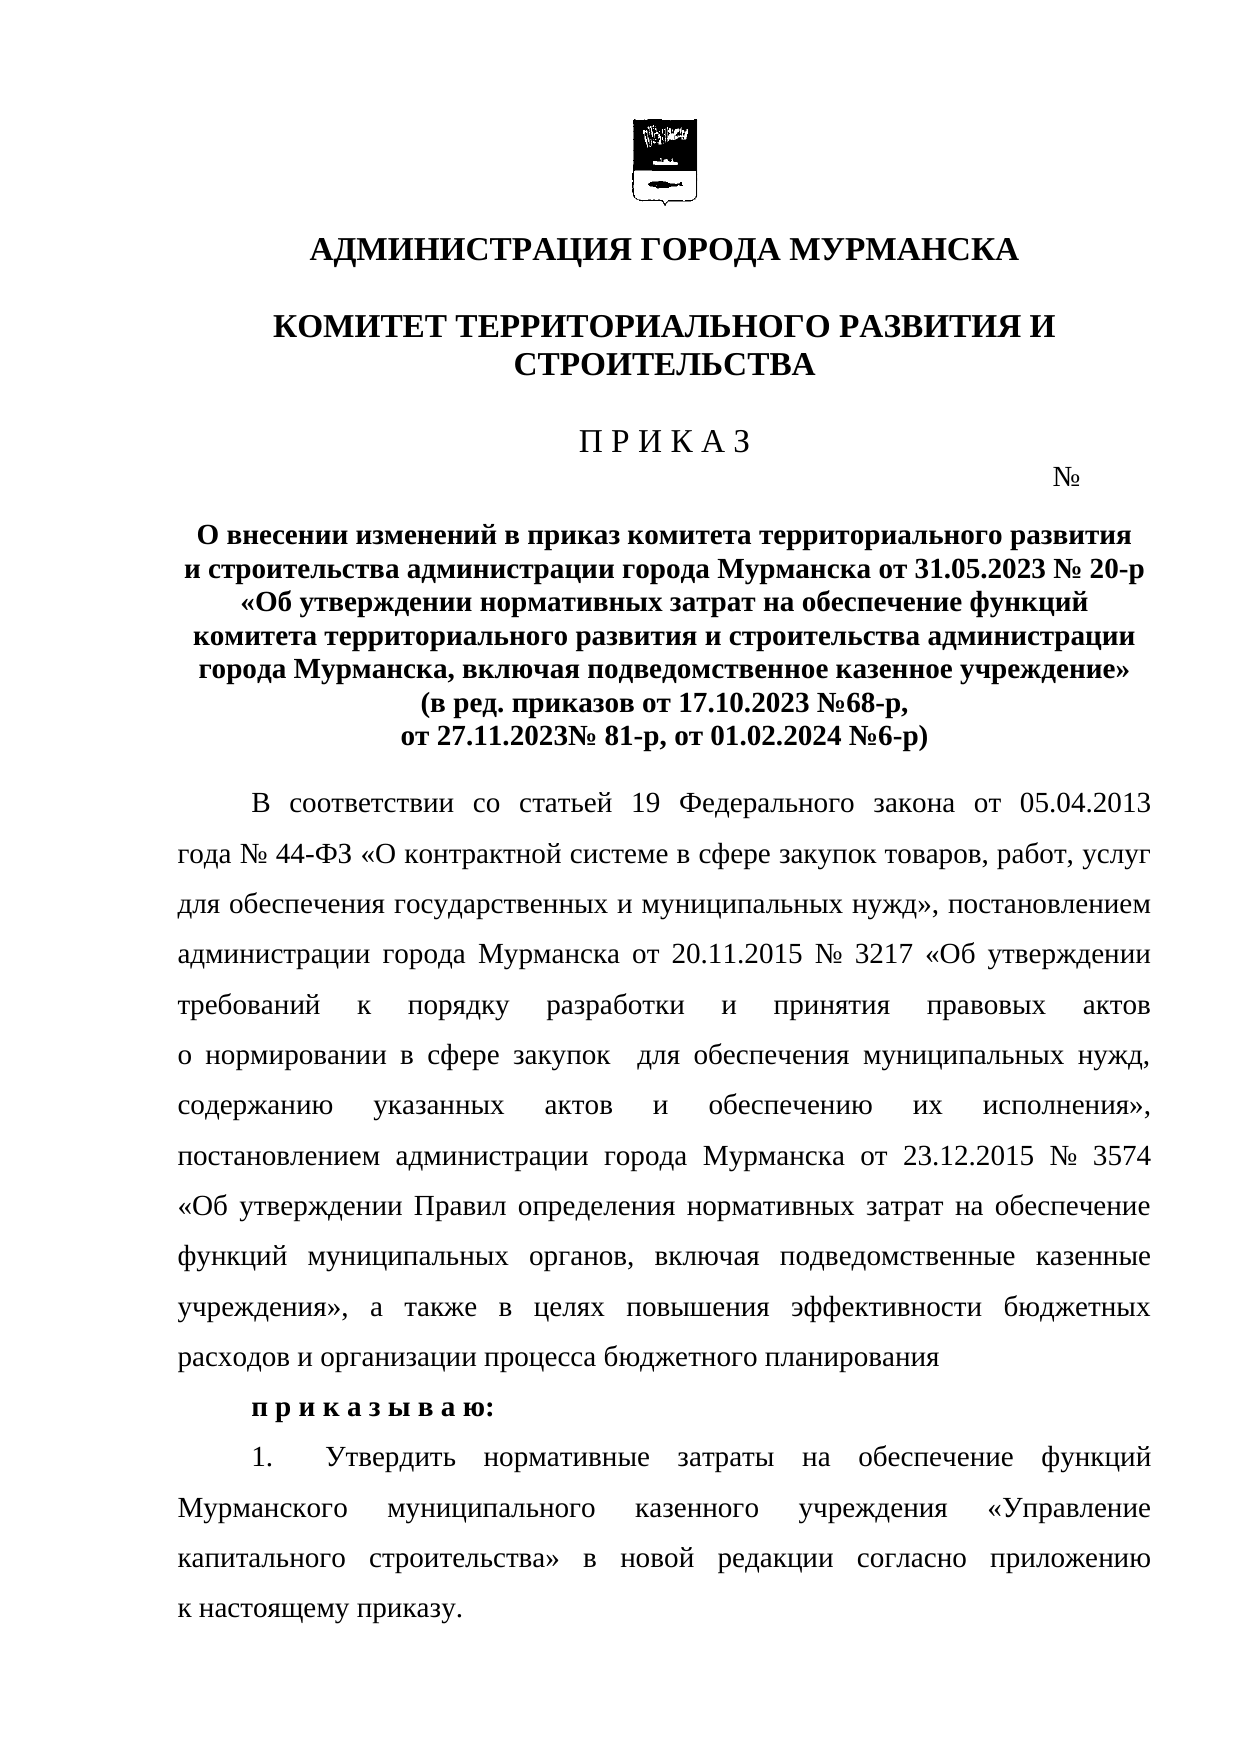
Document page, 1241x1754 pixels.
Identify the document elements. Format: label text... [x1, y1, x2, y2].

text АДМИНИСТРАЦИЯ ГОРОДА МУРМАНСКА [177, 229, 1152, 268]
text (в ред. приказов от 17.10.2023 №68-р, от 27.11.2023№ 81-р, от 01.02.2024 №6-р) [177, 685, 1152, 752]
text ПРИКАЗ [177, 421, 1152, 459]
text О внесении изменений в приказ комитета территориального развития и строительства администрации города Мурманска от 31.05.2023 № 20-р «Об утверждении нормативных затрат на обеспечение функций комитета территориального развития и строительства администрации города Мурманска, включая подведомственное казенное учреждение» [177, 517, 1152, 685]
text № [177, 459, 1152, 493]
text В соответствии со статьей 19 Федерального закона от 05.04.2013 года № 44-ФЗ «О контрактной системе в сфере закупок товаров, работ, услуг для обеспечения государственных и муниципальных нужд», постановлением администрации города Мурманска от 20.11.2015 № 3217 «Об утверждении требований к порядку разработки и принятия правовых актов о нормировании в сфере закупок для обеспечения муниципальных нужд, содержанию указанных актов и обеспечению их исполнения», постановлением администрации города Мурманска от 23.12.2015 № 3574 «Об утверждении Правил определения нормативных затрат на обеспечение функций муниципальных органов, включая подведомственные казенные учреждения», а также в целях повышения эффективности бюджетных расходов и организации процесса бюджетного планирования [177, 786, 1152, 1372]
picture [631, 118, 698, 206]
list Утвердить нормативные затраты на обеспечение функций Мурманского муниципального казенного учреждения «Управление капитального строительства» в новой редакции согласно приложению к настоящему приказу. [177, 1439, 1152, 1624]
text п р и к а з ы в а ю: [177, 1389, 1152, 1423]
text КОМИТЕТ ТЕРРИТОРИАЛЬНОГО РАЗВИТИЯ И СТРОИТЕЛЬСТВА [177, 306, 1152, 383]
